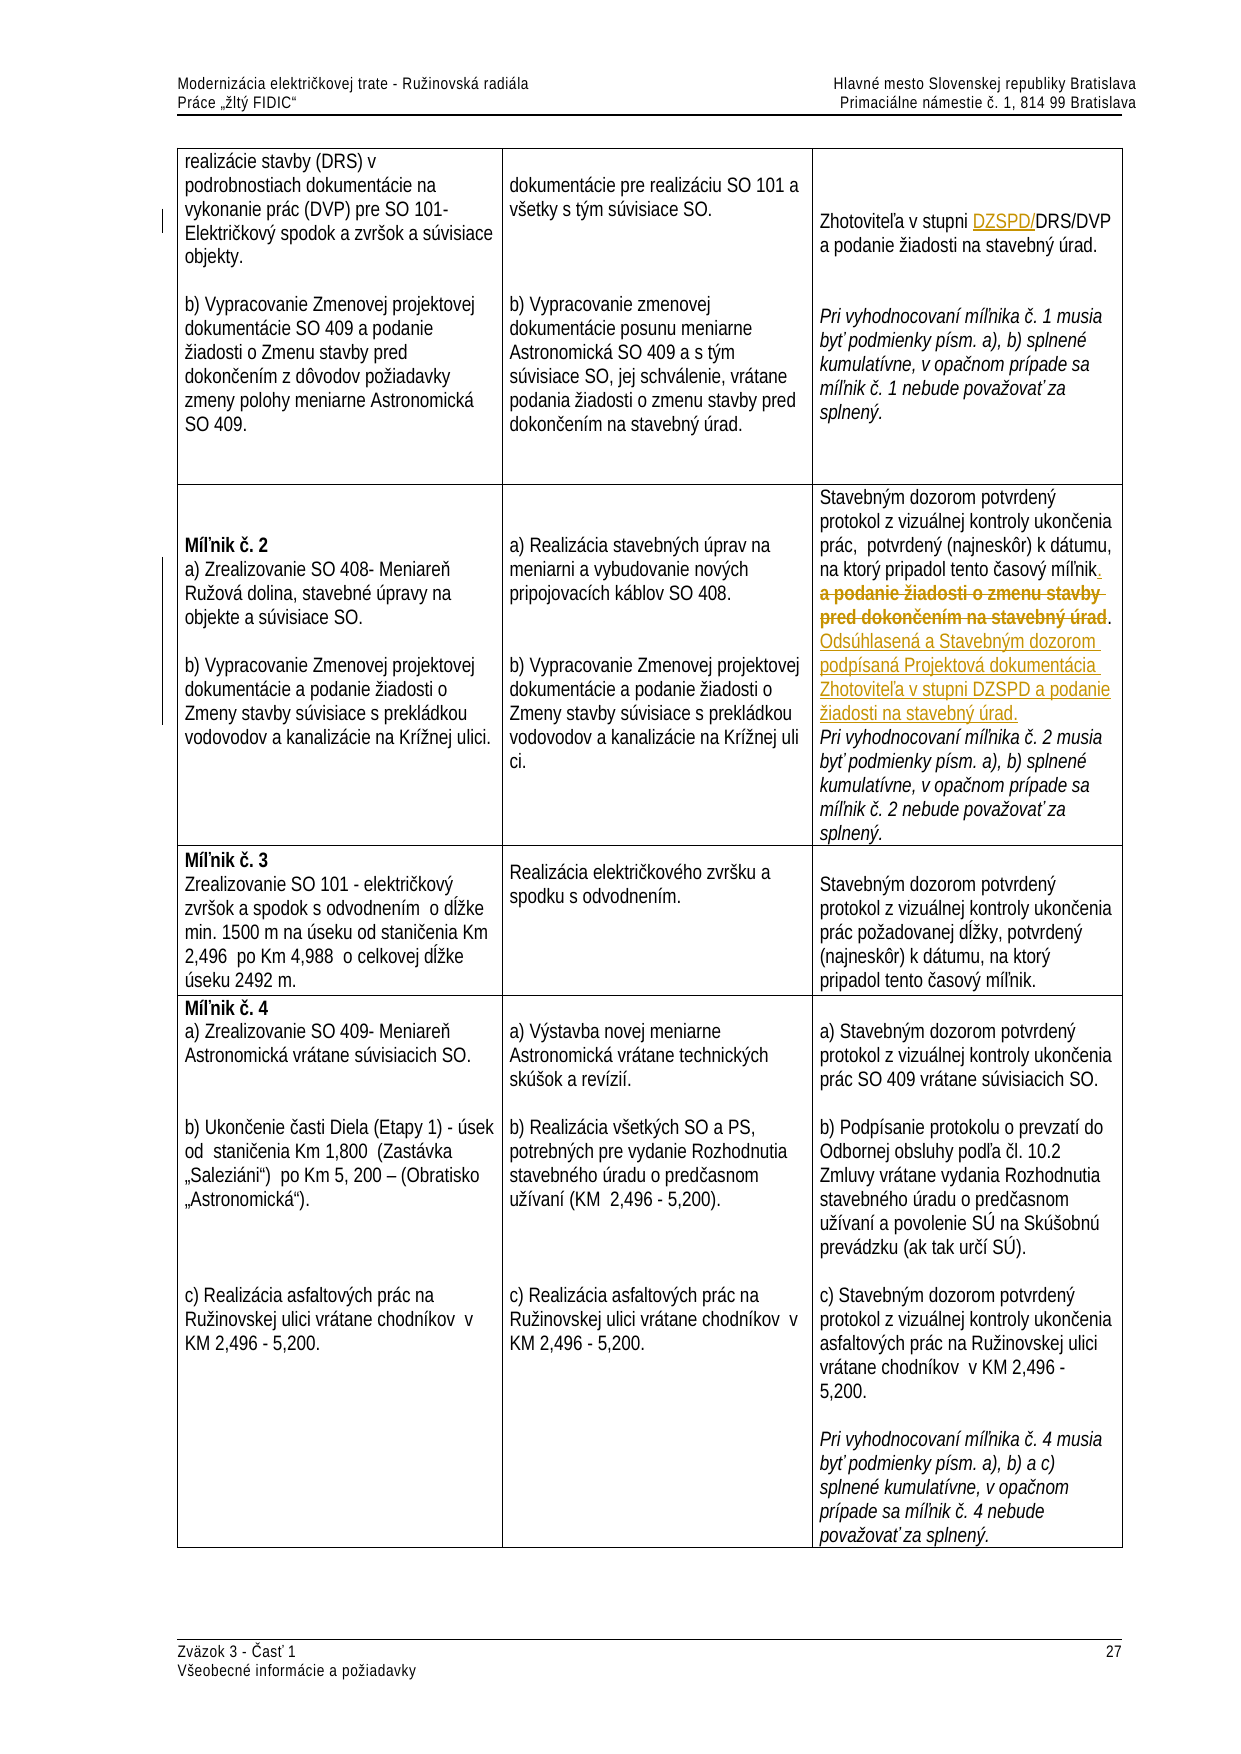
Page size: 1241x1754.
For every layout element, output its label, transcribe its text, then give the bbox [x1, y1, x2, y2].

table_cell a) Realizácia stavebných úprav na meniarni a vybudovanie nových pripojovacích káblov SO 408. b) Vypracovanie Zmenovej projektovej dokumentácie a podanie žiadosti o Zmeny stavby súvisiace s prekládkou vodovodov a kanalizácie na Krížnej uli ci. [503, 485, 812, 844]
table_cell Stavebným dozorom potvrdený protokol z vizuálnej kontroly ukončenia prác požadovanej dĺžky, potvrdený (najneskôr) k dátumu, na ktorý pripadol tento časový míľnik. [813, 846, 1122, 994]
table_cell Míľnik č. 4 a) Zrealizovanie SO 409- Meniareň Astronomická vrátane súvisiacich SO. b) Ukončenie časti Diela (Etapy 1) - úsek od staničenia Km 1,800 (Zastávka „Saleziáni“) po Km 5, 200 – (Obratisko „Astronomická“). c) Realizácia asfaltových prác na Ružinovskej ulici vrátane chodníkov v KM 2,496 - 5,200. [178, 996, 502, 1547]
table_cell Stavebným dozorom potvrdený protokol z vizuálnej kontroly ukončenia prác, potvrdený (najneskôr) k dátumu, na ktorý pripadol tento časový míľnik a podanie žiadosti o zmenu stavby pred dokončením na stavebný úrad. Pri vyhodnocovaní míľnika č. 2 musia byť podmienky písm. a), b) splnené kumulatívne, v opačnom prípade sa míľnik č. 2 nebude považovať za splnený. [813, 485, 1122, 844]
table_cell a) Stavebným dozorom potvrdený protokol z vizuálnej kontroly ukončenia prác SO 409 vrátane súvisiacich SO. b) Podpísanie protokolu o prevzatí do Odbornej obsluhy podľa čl. 10.2 Zmluvy vrátane vydania Rozhodnutia stavebného úradu o predčasnom užívaní a povolenie SÚ na Skúšobnú prevádzku (ak tak určí SÚ). c) Stavebným dozorom potvrdený protokol z vizuálnej kontroly ukončenia asfaltových prác na Ružinovskej ulici vrátane chodníkov v KM 2,496 - 5,200. Pri vyhodnocovaní míľnika č. 4 musia byť podmienky písm. a), b) a c) splnené kumulatívne, v opačnom prípade sa míľnik č. 4 nebude považovať za splnený. [813, 996, 1122, 1547]
table_cell a) Výstavba novej meniarne Astronomická vrátane technických skúšok a revízií. b) Realizácia všetkých SO a PS, potrebných pre vydanie Rozhodnutia stavebného úradu o predčasnom užívaní (KM 2,496 - 5,200). c) Realizácia asfaltových prác na Ružinovskej ulici vrátane chodníkov v KM 2,496 - 5,200. [503, 996, 812, 1547]
table_cell Míľnik č. 3 Zrealizovanie SO 101 - električkový zvršok a spodok s odvodnením o dĺžke min. 1500 m na úseku od staničenia Km 2,496 po Km 4,988 o celkovej dĺžke úseku 2492 m. [178, 846, 502, 994]
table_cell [813, 149, 1122, 484]
table_cell Realizácia električkového zvršku a spodku s odvodnením. [503, 846, 812, 994]
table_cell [503, 149, 812, 484]
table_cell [178, 149, 502, 484]
table_cell Míľnik č. 2 a) Zrealizovanie SO 408- Meniareň Ružová dolina, stavebné úpravy na objekte a súvisiace SO. b) Vypracovanie Zmenovej projektovej dokumentácie a podanie žiadosti o Zmeny stavby súvisiace s prekládkou vodovodov a kanalizácie na Krížnej ulici. [178, 485, 502, 844]
